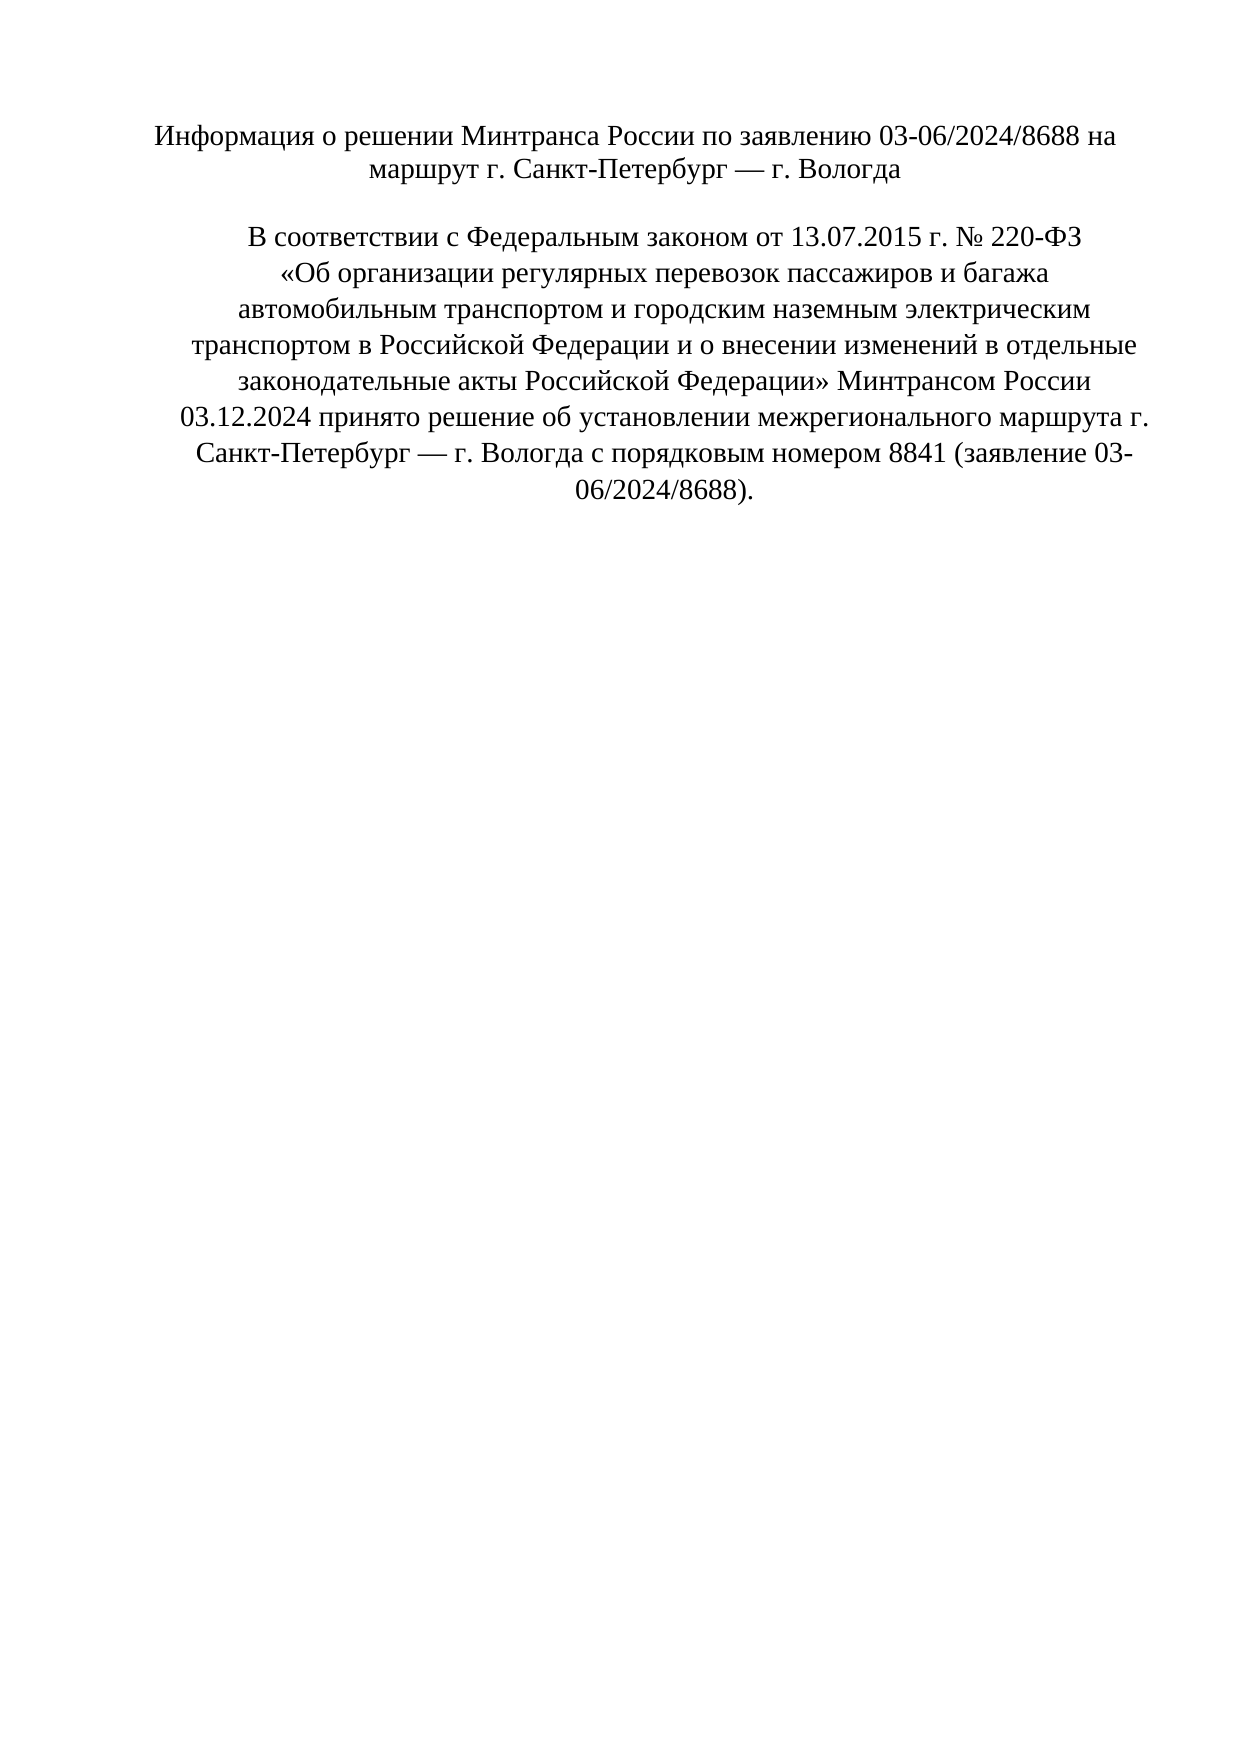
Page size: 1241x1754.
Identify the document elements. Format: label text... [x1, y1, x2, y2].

text Информация о решении Минтранса России по заявлению 03-06/2024/8688 на маршрут г. Санкт-Петербург — г. Вологда [118, 118, 1152, 185]
text В соответствии с Федеральным законом от 13.07.2015 г. № 220-ФЗ «Об организации регулярных перевозок пассажиров и багажа автомобильным транспортом и городским наземным электрическим транспортом в Российской Федерации и о внесении изменений в отдельные законодательные акты Российской Федерации» Минтрансом России 03.12.2024 принято решение об установлении межрегионального маршрута г. Санкт-Петербург — г. Вологда с порядковым номером 8841 (заявление 03-06/2024/8688). [177, 219, 1152, 505]
